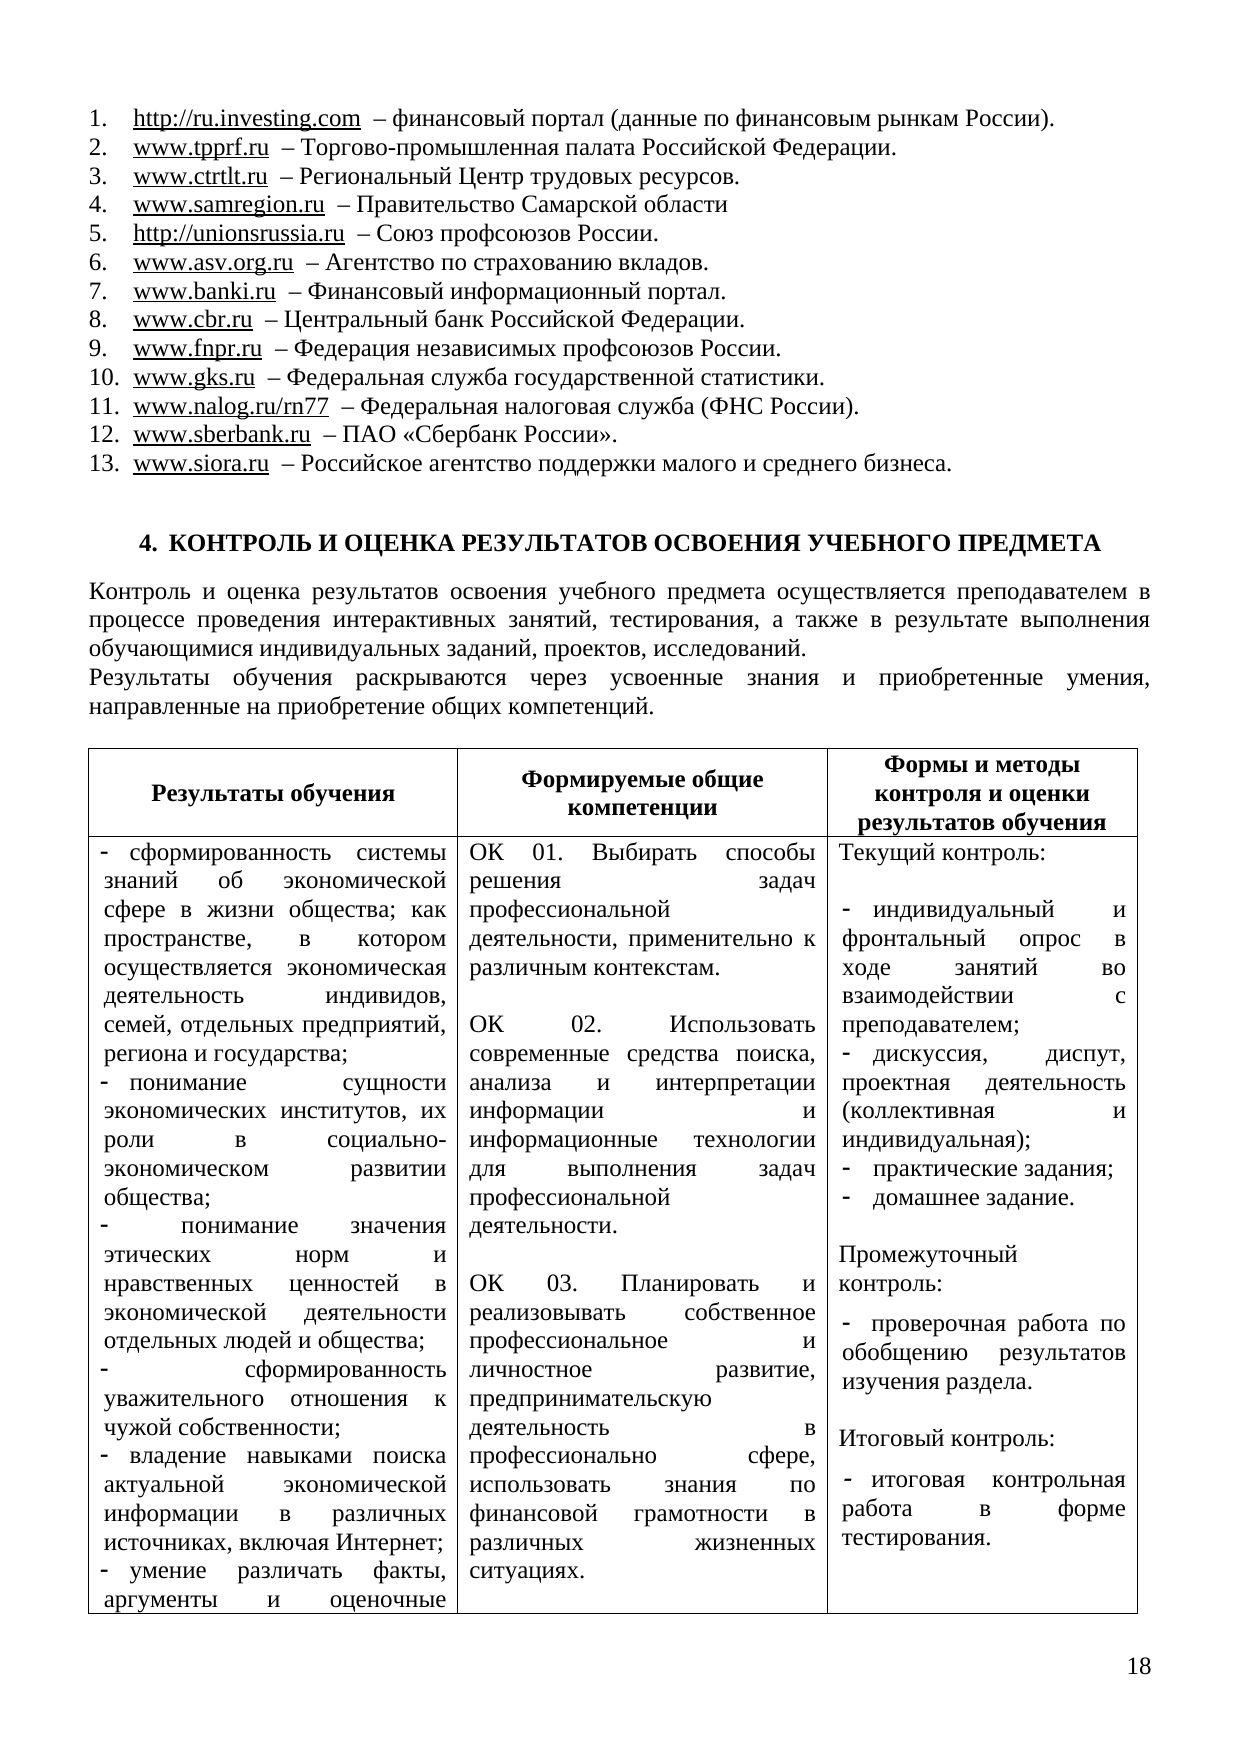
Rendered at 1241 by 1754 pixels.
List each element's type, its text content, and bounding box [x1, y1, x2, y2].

list www.nalog.ru/rn77 – Федеральная налоговая служба (ФНС России). [89, 391, 1152, 419]
list http://ru.investing.com – финансовый портал (данные по финансовым рынкам России). [89, 103, 1152, 132]
list www.cbr.ru – Центральный банк Российской Федерации. [89, 304, 1152, 333]
table_header Формируемые общие компетенции [458, 749, 827, 836]
table_header Формы и методы контроля и оценки результатов обучения [828, 749, 1137, 836]
list www.tpprf.ru – Торгово-промышленная палата Российской Федерации. [89, 132, 1152, 161]
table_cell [458, 837, 827, 1613]
list www.banki.ru – Финансовый информационный портал. [89, 276, 1152, 304]
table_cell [89, 837, 457, 1613]
table_header Результаты обучения [89, 749, 457, 836]
list http://unionsrussia.ru – Союз профсоюзов России. [89, 218, 1152, 247]
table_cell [828, 837, 1137, 1613]
text Результаты обучения раскрываются через усвоенные знания и приобретенные умения, направленные на приобретение общих компетенций. [89, 662, 1152, 719]
list www.asv.org.ru – Агентство по страхованию вкладов. [89, 247, 1152, 276]
list www.gks.ru – Федеральная служба государственной статистики. [89, 362, 1152, 391]
list www.siora.ru – Российское агентство поддержки малого и среднего бизнеса. [89, 448, 1152, 477]
list www.sberbank.ru – ПАО «Сбербанк России». [89, 419, 1152, 448]
list www.ctrtlt.ru – Региональный Центр трудовых ресурсов. [89, 161, 1152, 189]
list www.fnpr.ru – Федерация независимых профсоюзов России. [89, 333, 1152, 362]
text Контроль и оценка результатов освоения учебного предмета осуществляется преподавателем в процессе проведения интерактивных занятий, тестирования, а также в результате выполнения обучающимися индивидуальных заданий, проектов, исследований. [89, 576, 1152, 662]
list Контроль и оценка результатов освоения УЧЕБНОго предмета [89, 528, 1152, 557]
list www.samregion.ru – Правительство Самарской области [89, 189, 1152, 218]
